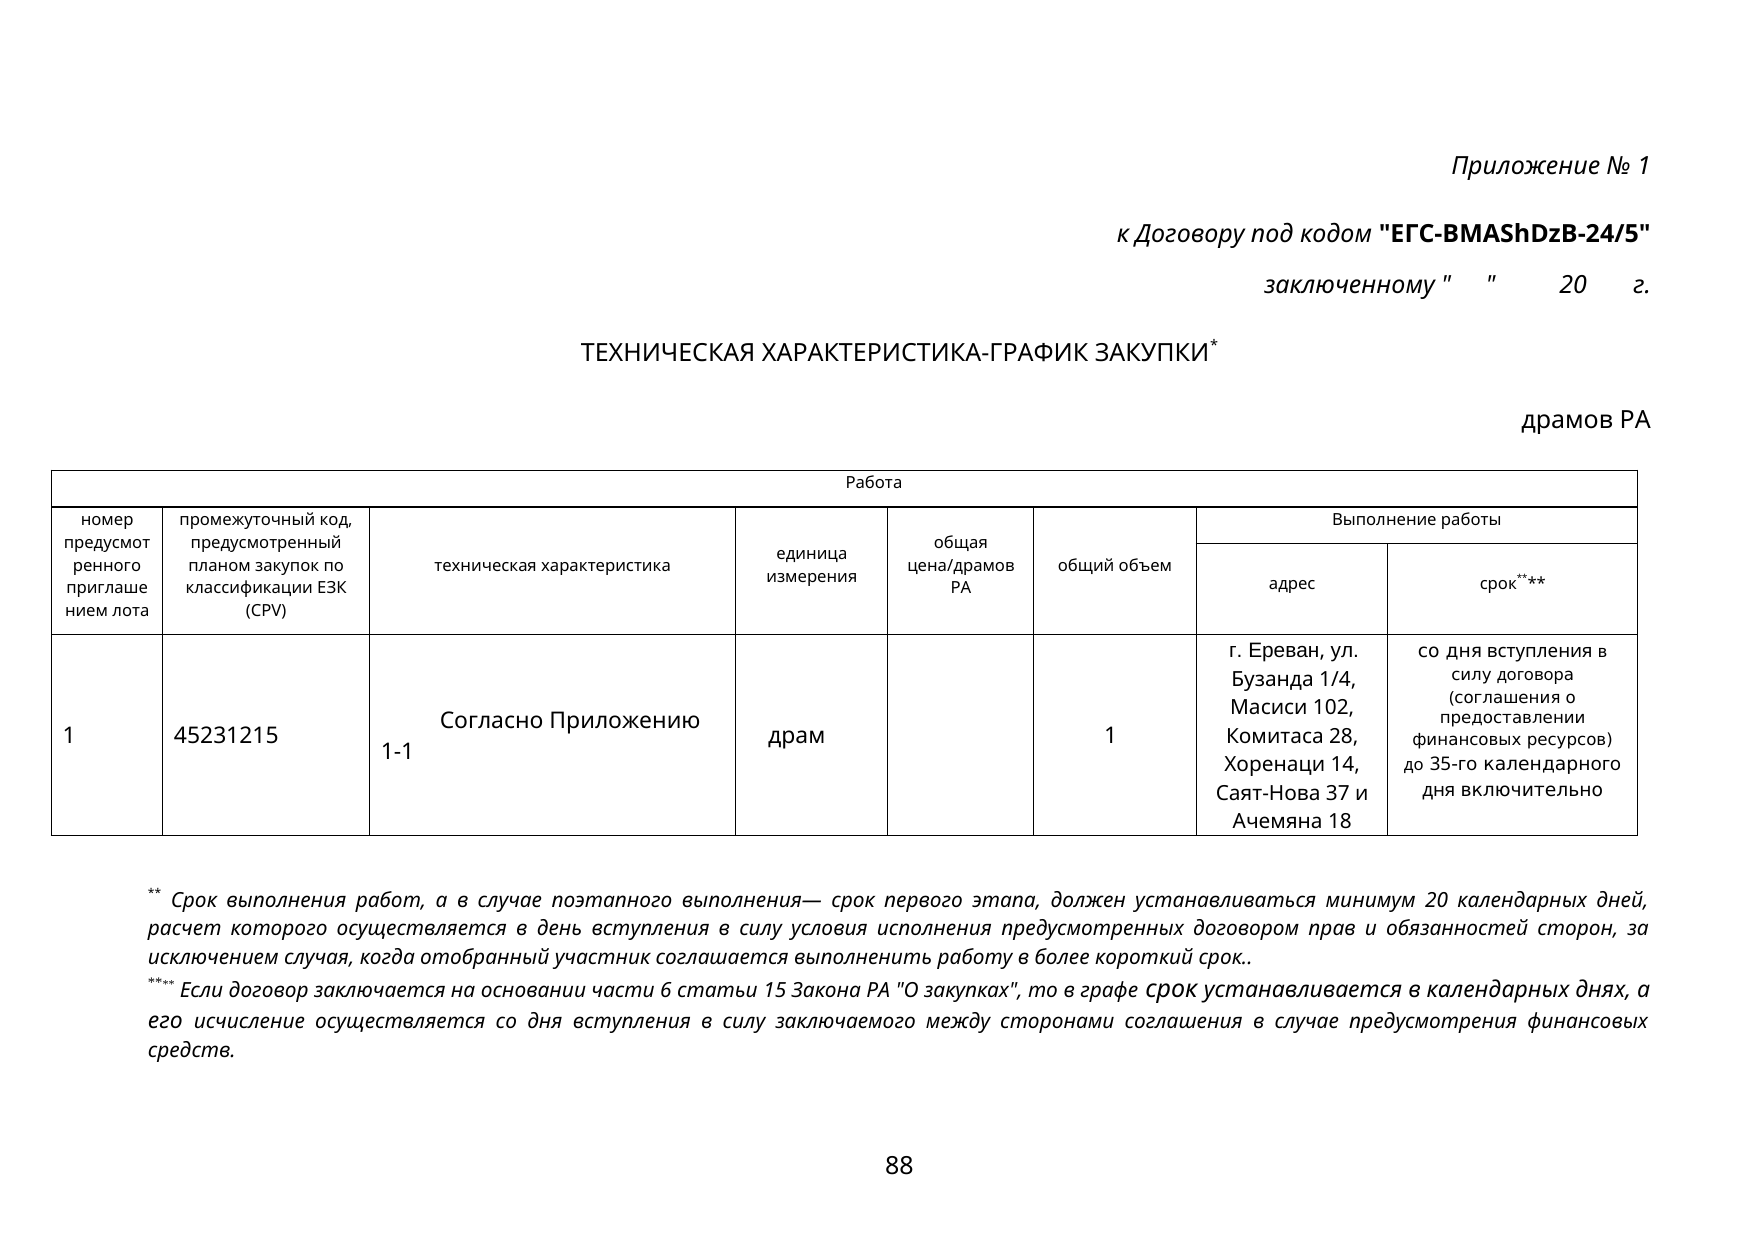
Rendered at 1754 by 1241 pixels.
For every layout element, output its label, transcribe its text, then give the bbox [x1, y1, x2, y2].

table_cell 1 [1034, 635, 1196, 834]
table_cell адрес [1197, 544, 1387, 634]
table_cell г. Ереван, ул. Бузанда 1/4, Масиси 102, Комитаса 28, Хоренаци 14, Саят-Нова 37 и Ачемяна 18 [1197, 635, 1387, 834]
table_cell общий объем [1034, 508, 1196, 634]
text к Договору под кодом "ЕГС-BMAShDzB-24/5" заключенному " " 20 г. [148, 215, 1651, 301]
table_cell промежуточный код, предусмотренный планом закупок по классификации ЕЗК (CPV) [163, 508, 369, 634]
table_cell 45231215 [163, 635, 369, 834]
table_cell единица измерения [736, 508, 887, 634]
table_cell со дня вступления в силу договора (соглашения о предоставлении финансовых ресурсов) до 35-го календарного дня включительно [1388, 635, 1637, 834]
text драмов РА [148, 402, 1651, 436]
text ТЕХНИЧЕСКАЯ ХАРАКТЕРИСТИКА-ГРАФИК ЗАКУПКИ* [148, 334, 1651, 368]
text Приложение № 1 [148, 148, 1651, 182]
table_cell Согласно Приложению 1-1 [370, 635, 735, 834]
table_cell 1 [52, 635, 162, 834]
table_cell техническая характеристика [370, 508, 735, 634]
table_cell срок** [1388, 544, 1637, 634]
table_cell общая цена/драмов РА [888, 508, 1033, 634]
table_cell номер предусмотренного приглашением лота [52, 508, 162, 634]
table_cell драм [736, 635, 887, 834]
table_cell [888, 635, 1033, 834]
table_cell Выполнение работы [1197, 508, 1637, 543]
table_header Работа [52, 471, 1637, 506]
